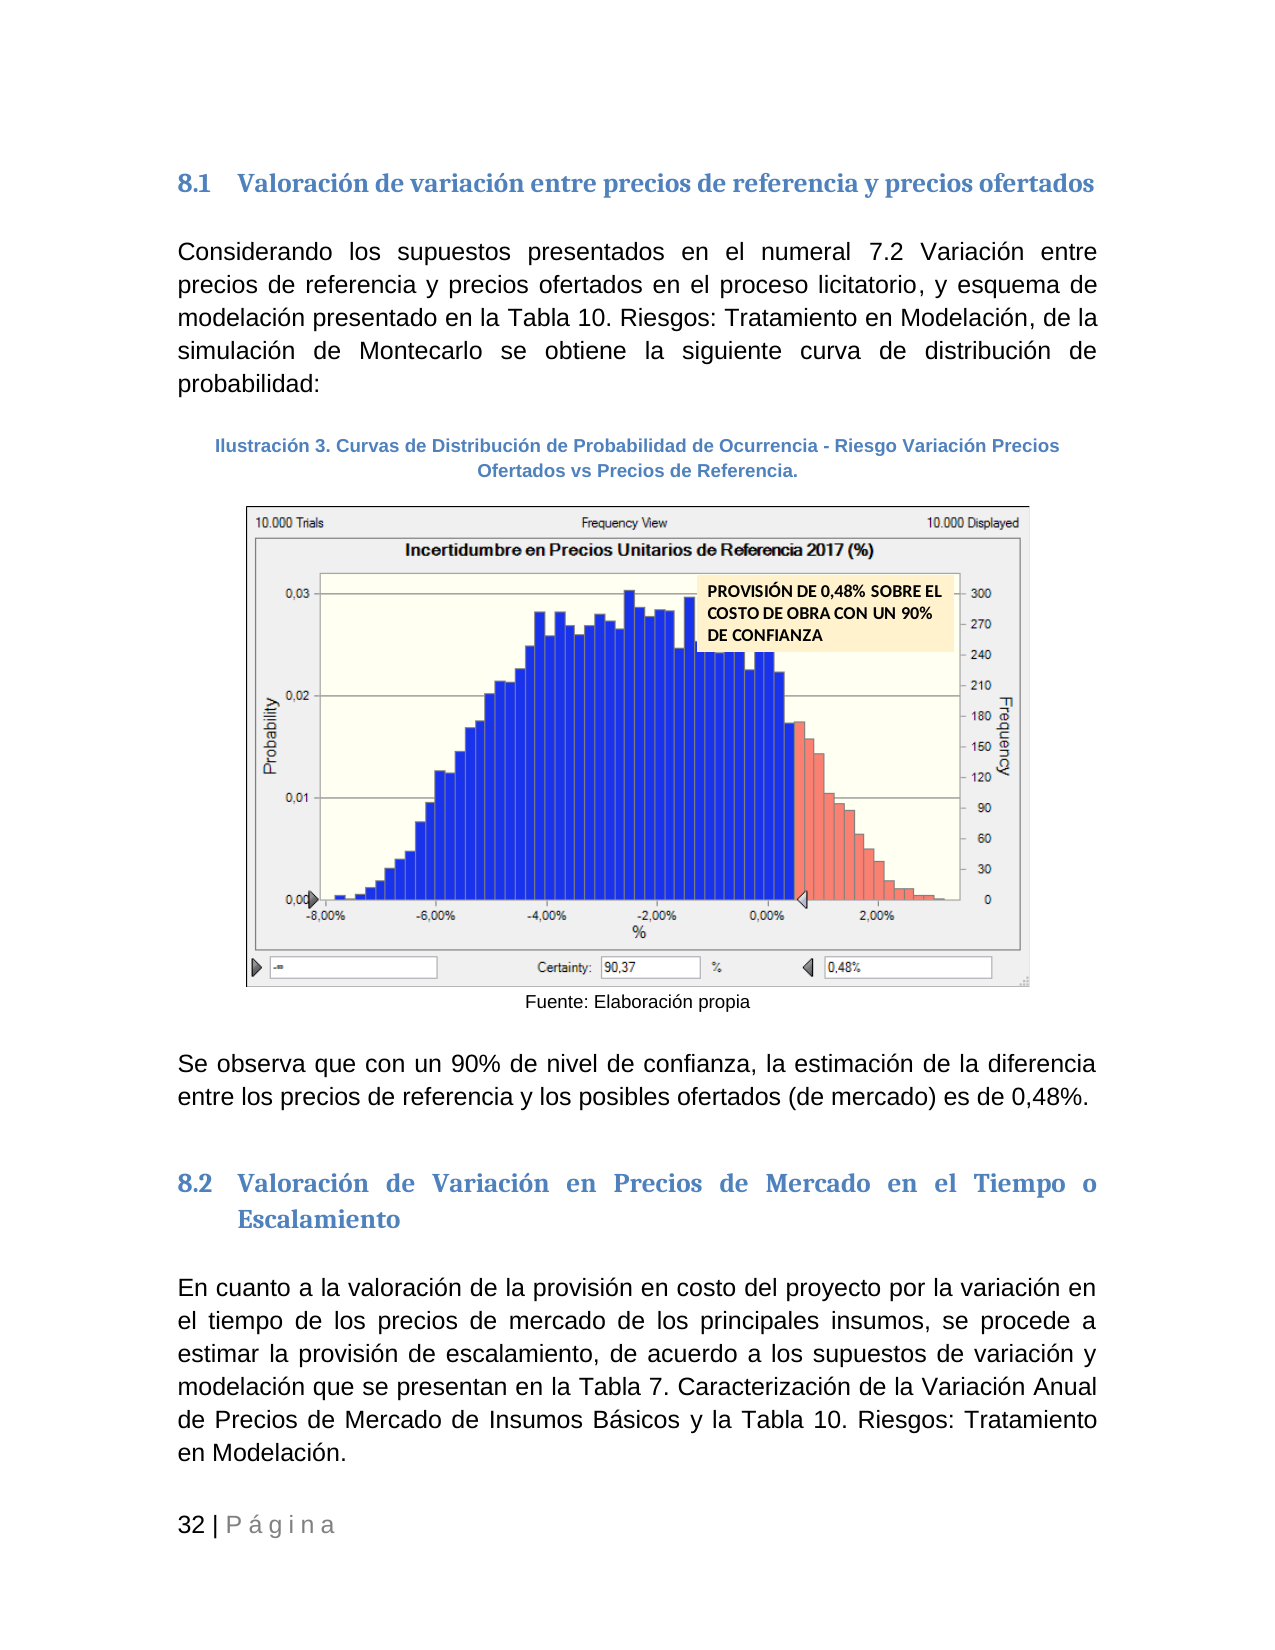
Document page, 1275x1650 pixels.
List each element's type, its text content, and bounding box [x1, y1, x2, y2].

text Se observa que con un 90% de nivel de confianza, la estimación de la diferencia entre los precios de referencia y los posibles ofertados (de mercado) es de 0,48%. [177, 1048, 1098, 1110]
subtitle Valoración de variación entre precios de referencia y precios ofertados [177, 168, 1098, 199]
text Fuente: Elaboración propia [177, 991, 1098, 1012]
text En cuanto a la valoración de la provisión en costo del proyecto por la variación en el tiempo de los precios de mercado de los principales insumos, se procede a estimar la provisión de escalamiento, de acuerdo a los supuestos de variación y modelación que se presentan en la Tabla 7. Caracterización de la Variación Anual de Precios de Mercado de Insumos Básicos y la Tabla 10. Riesgos: Tratamiento en Modelación. [177, 1273, 1098, 1467]
subtitle Valoración de Variación en Precios de Mercado en el Tiempo o Escalamiento [177, 1168, 1098, 1235]
text Considerando los supuestos presentados en el numeral 7.2 Variación entre precios de referencia y precios ofertados en el proceso licitatorio, y esquema de modelación presentado en la Tabla 10. Riesgos: Tratamiento en Modelación, de la simulación de Montecarlo se obtiene la siguiente curva de distribución de probabilidad: [177, 237, 1098, 398]
text Ilustración 3. Curvas de Distribución de Probabilidad de Ocurrencia - Riesgo Variación Precios Ofertados vs Precios de Referencia. [177, 435, 1098, 482]
